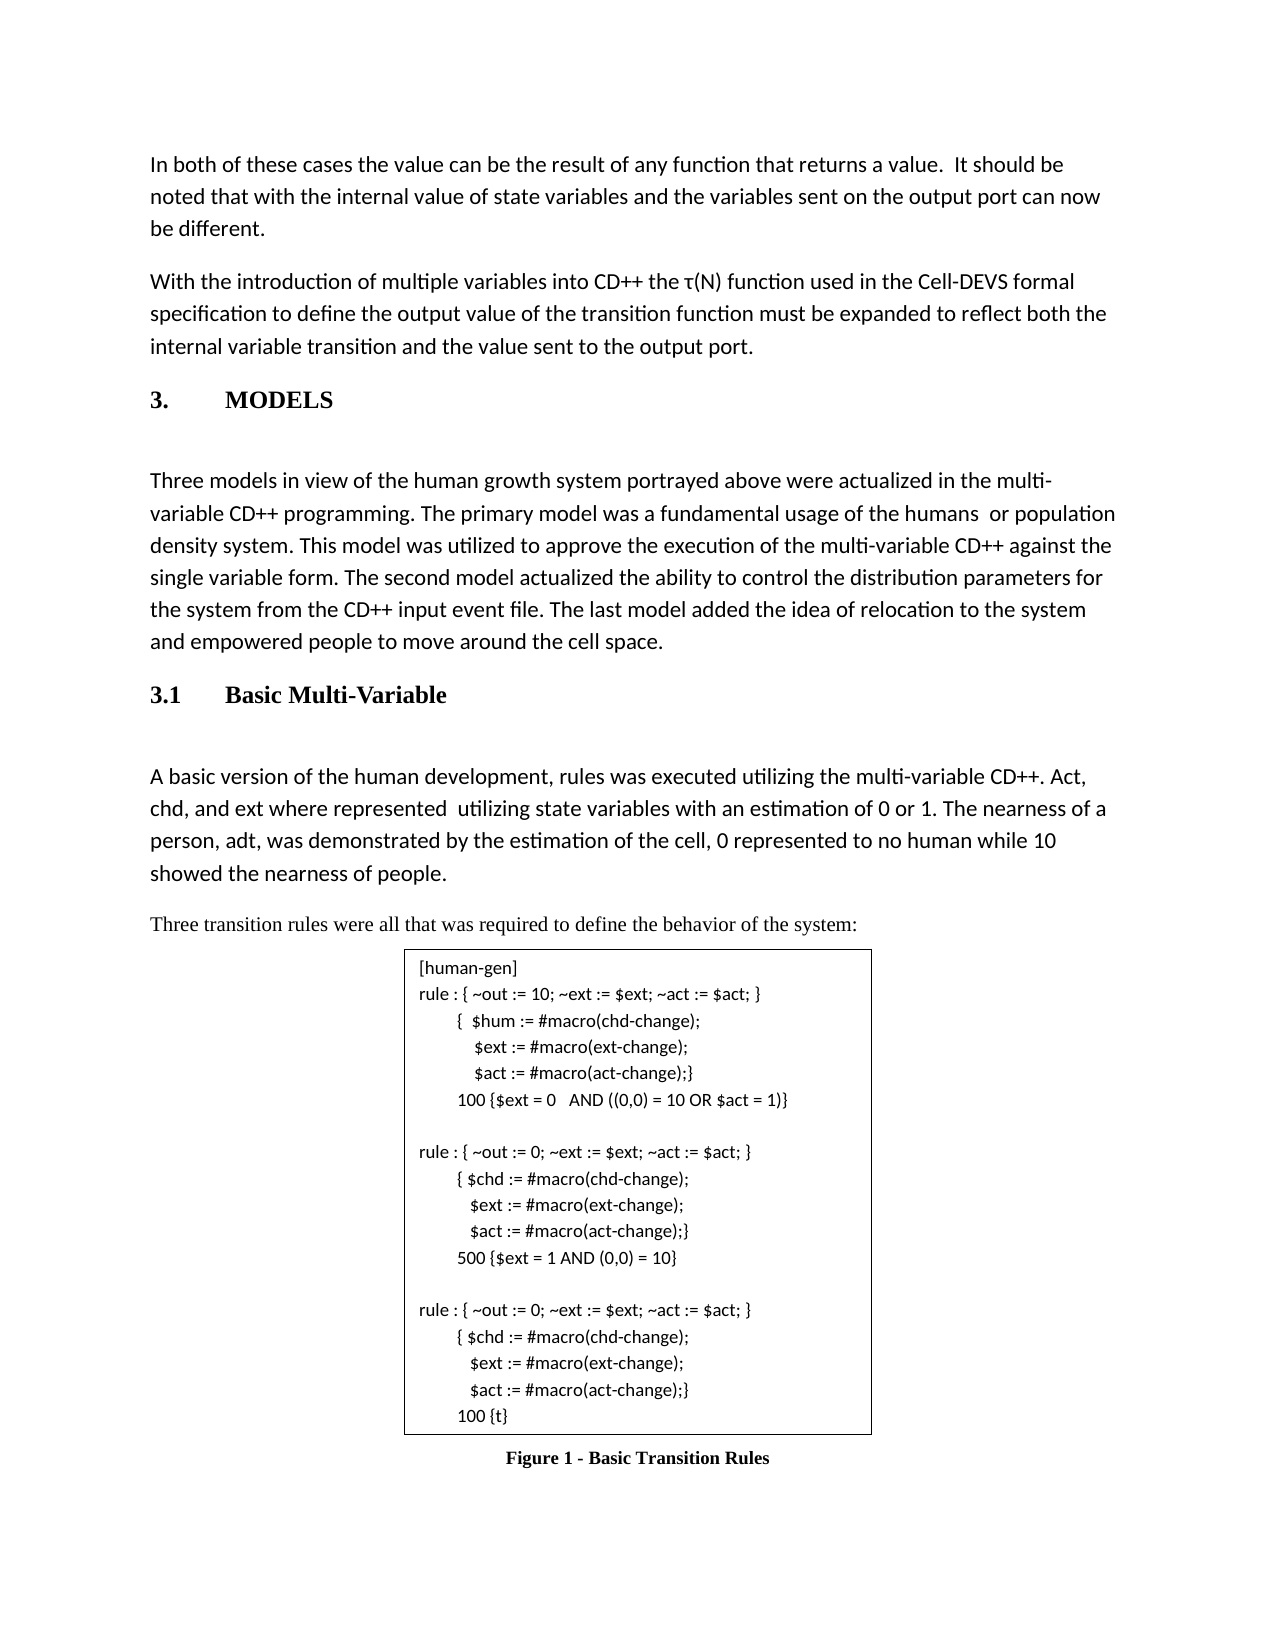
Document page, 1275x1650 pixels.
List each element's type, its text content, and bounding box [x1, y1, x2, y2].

text With the introduction of multiple variables into CD++ the τ(N) function used in the Cell-DEVS formal specification to define the output value of the transition function must be expanded to reflect both the internal variable transition and the value sent to the output port. [150, 267, 1125, 360]
subtitle MODELS [150, 385, 1125, 413]
text Three transition rules were all that was required to define the behavior of the system: [150, 912, 1125, 936]
text A basic version of the human development, rules was executed utilizing the multi-variable CD++. Act, chd, and ext where represented utilizing state variables with an estimation of 0 or 1. The nearness of a person, adt, was demonstrated by the estimation of the cell, 0 represented to no human while 10 showed the nearness of people. [150, 762, 1125, 887]
text In both of these cases the value can be the result of any function that returns a value. It should be noted that with the internal value of state variables and the variables sent on the output port can now be different. [150, 150, 1125, 242]
text Figure 1 - Basic Transition Rules [150, 1447, 1125, 1469]
text Three models in view of the human growth system portrayed above were actualized in the multi-variable CD++ programming. The primary model was a fundamental usage of the humans or population density system. This model was utilized to approve the execution of the multi-variable CD++ against the single variable form. The second model actualized the ability to control the distribution parameters for the system from the CD++ input event file. The last model added the idea of relocation to the system and empowered people to move around the cell space. [150, 467, 1125, 656]
subtitle Basic Multi-Variable [150, 681, 1125, 709]
